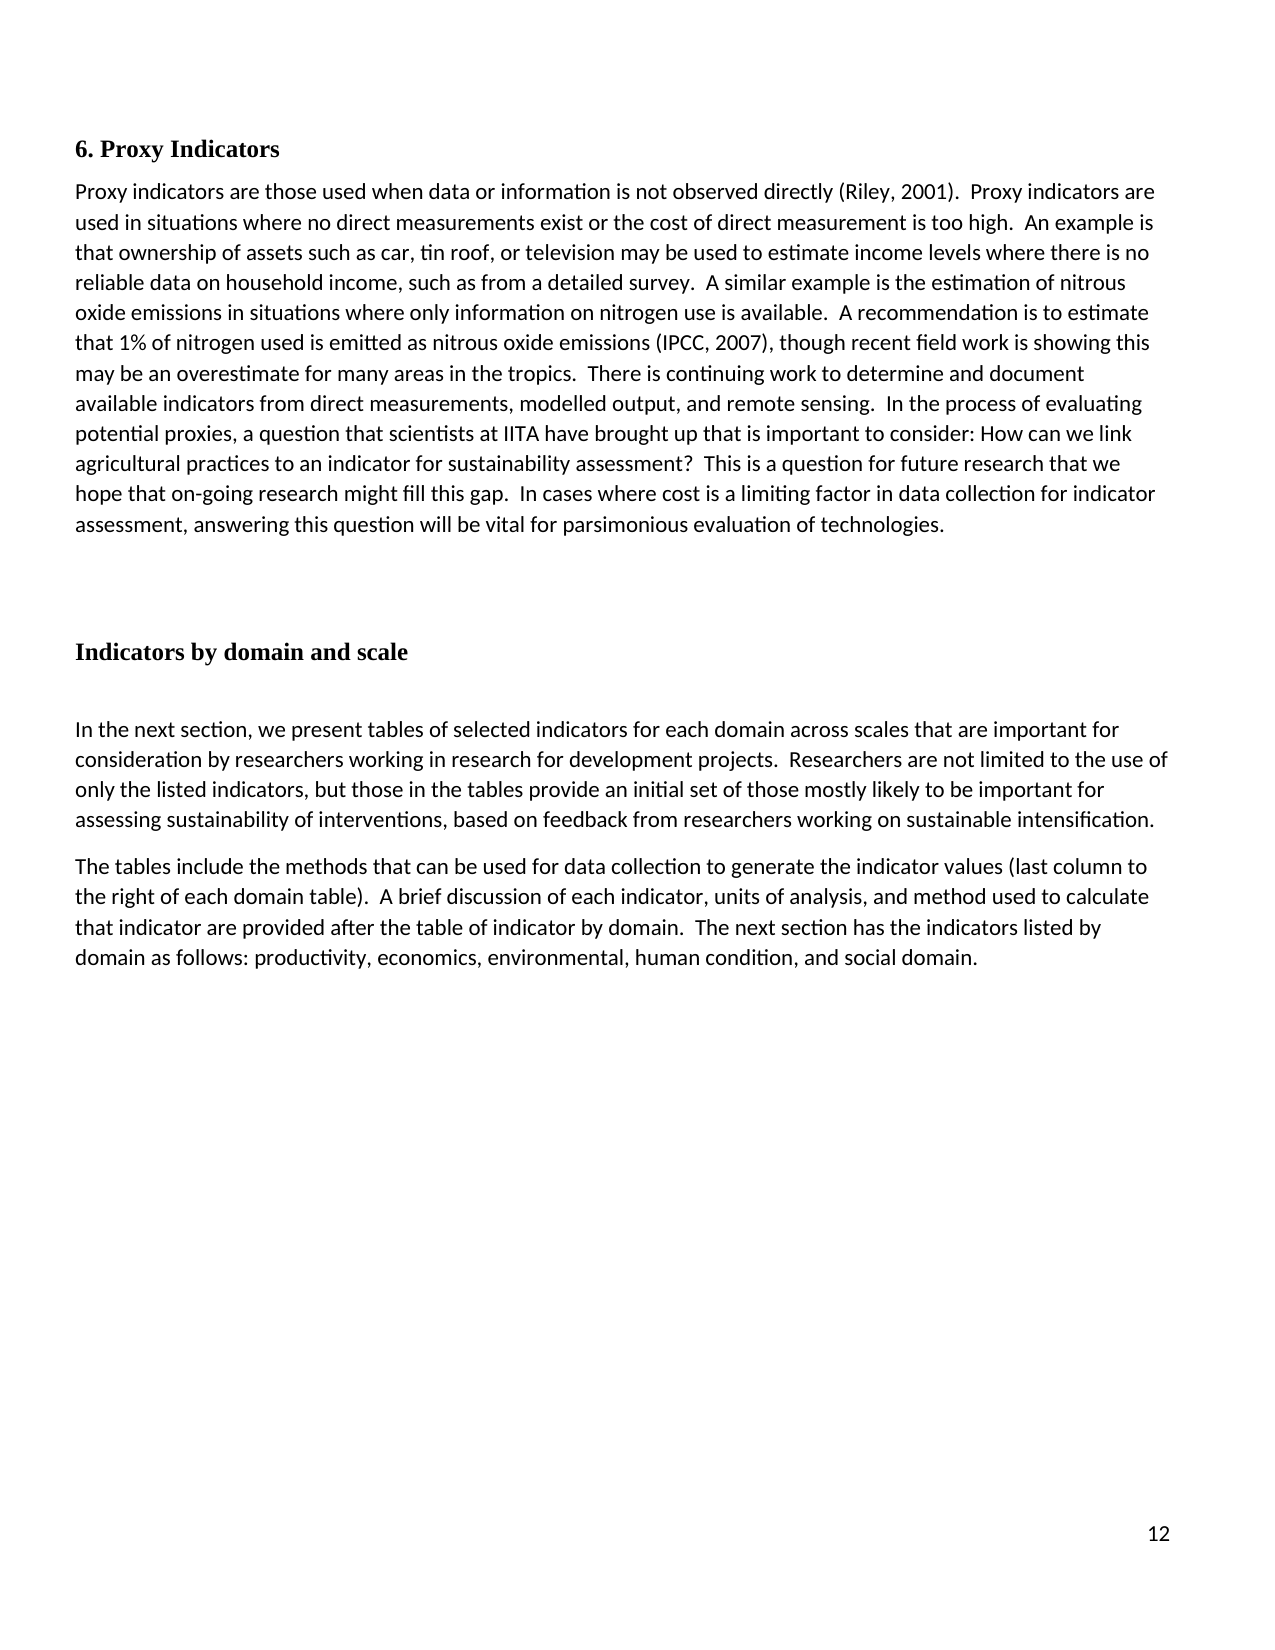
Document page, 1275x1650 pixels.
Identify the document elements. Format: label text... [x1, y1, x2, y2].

text Proxy indicators are those used when data or information is not observed directly (Riley, 2001). Proxy indicators are used in situations where no direct measurements exist or the cost of direct measurement is too high. An example is that ownership of assets such as car, tin roof, or television may be used to estimate income levels where there is no reliable data on household income, such as from a detailed survey. A similar example is the estimation of nitrous oxide emissions in situations where only information on nitrogen use is available. A recommendation is to estimate that 1% of nitrogen used is emitted as nitrous oxide emissions (IPCC, 2007), though recent field work is showing this may be an overestimate for many areas in the tropics. There is continuing work to determine and document available indicators from direct measurements, modelled output, and remote sensing. In the process of evaluating potential proxies, a question that scientists at IITA have brought up that is important to consider: How can we link agricultural practices to an indicator for sustainability assessment? This is a question for future research that we hope that on-going research might fill this gap. In cases where cost is a limiting factor in data collection for indicator assessment, answering this question will be vital for parsimonious evaluation of technologies. [75, 177, 1170, 538]
text In the next section, we present tables of selected indicators for each domain across scales that are important for consideration by researchers working in research for development projects. Researchers are not limited to the use of only the listed indicators, but those in the tables provide an initial set of those mostly likely to be important for assessing sustainability of interventions, based on feedback from researchers working on sustainable intensification. [75, 715, 1170, 833]
subtitle Indicators by domain and scale [75, 637, 1170, 666]
text The tables include the methods that can be used for data collection to generate the indicator values (last column to the right of each domain table). A brief discussion of each indicator, units of analysis, and method used to calculate that indicator are provided after the table of indicator by domain. The next section has the indicators listed by domain as follows: productivity, economics, environmental, human condition, and social domain. [75, 852, 1170, 971]
subtitle 6. Proxy Indicators [75, 134, 1170, 163]
